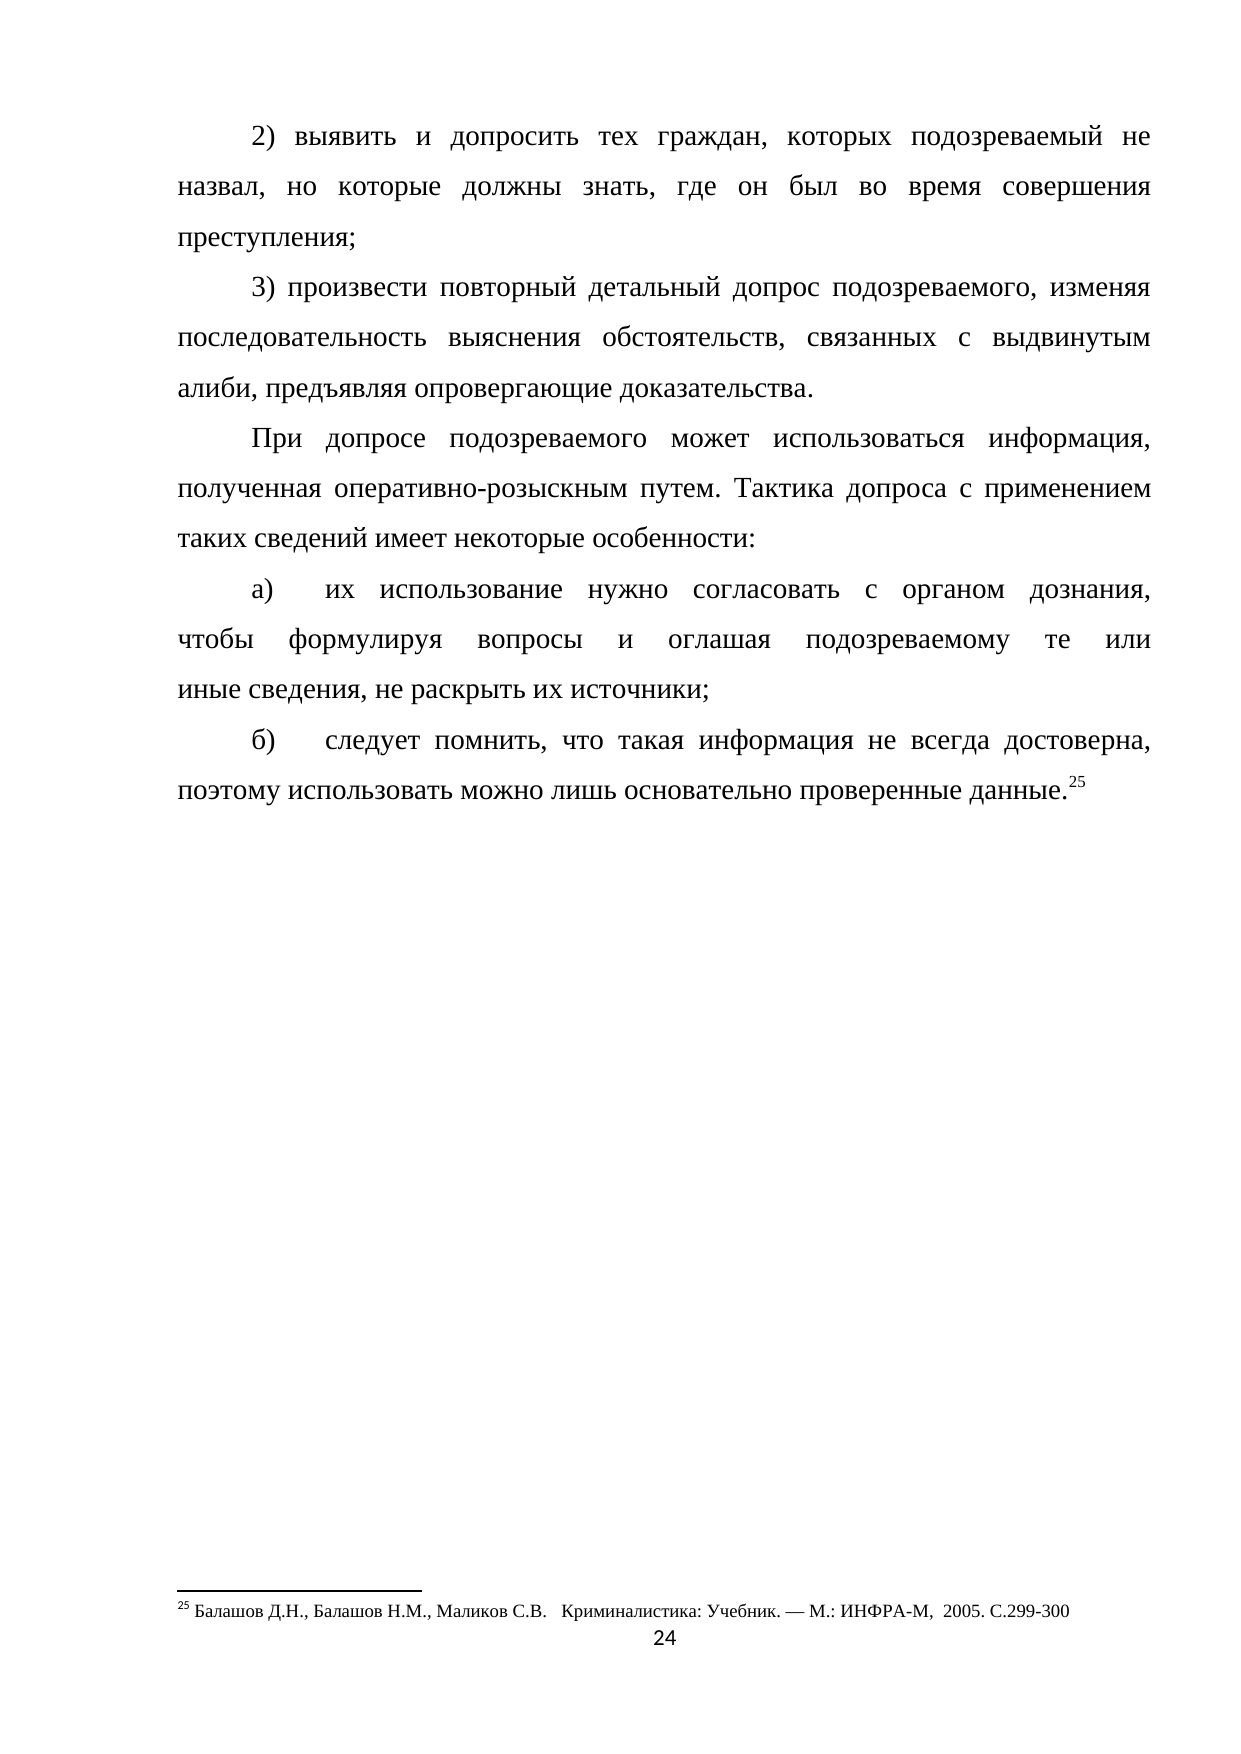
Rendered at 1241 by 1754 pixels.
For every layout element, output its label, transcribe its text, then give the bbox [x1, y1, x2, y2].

text 2) выявить и допросить тех граждан, которых подозреваемый не назвал, но которые должны знать, где он был во время совершения преступления; [177, 118, 1152, 252]
text При допросе подозреваемого может использоваться информация, полученная оперативно-розыскным путем. Тактика допроса с применением таких сведений имеет некоторые особенности: [177, 420, 1152, 554]
text 3) произвести повторный детальный допрос подозреваемого, изменяя последовательность выяснения обстоятельств, связанных с выдвинутым алиби, предъявляя опровергающие доказательства. [177, 269, 1152, 403]
text б) следует помнить, что такая информация не всегда достоверна, поэтому использовать можно лишь основательно проверенные данные. [177, 722, 1152, 806]
text а) их использование нужно согласовать с органом дознания, чтобы формулируя вопросы и оглашая подозреваемому те или иные сведения, не раскрыть их источники; [177, 571, 1152, 705]
